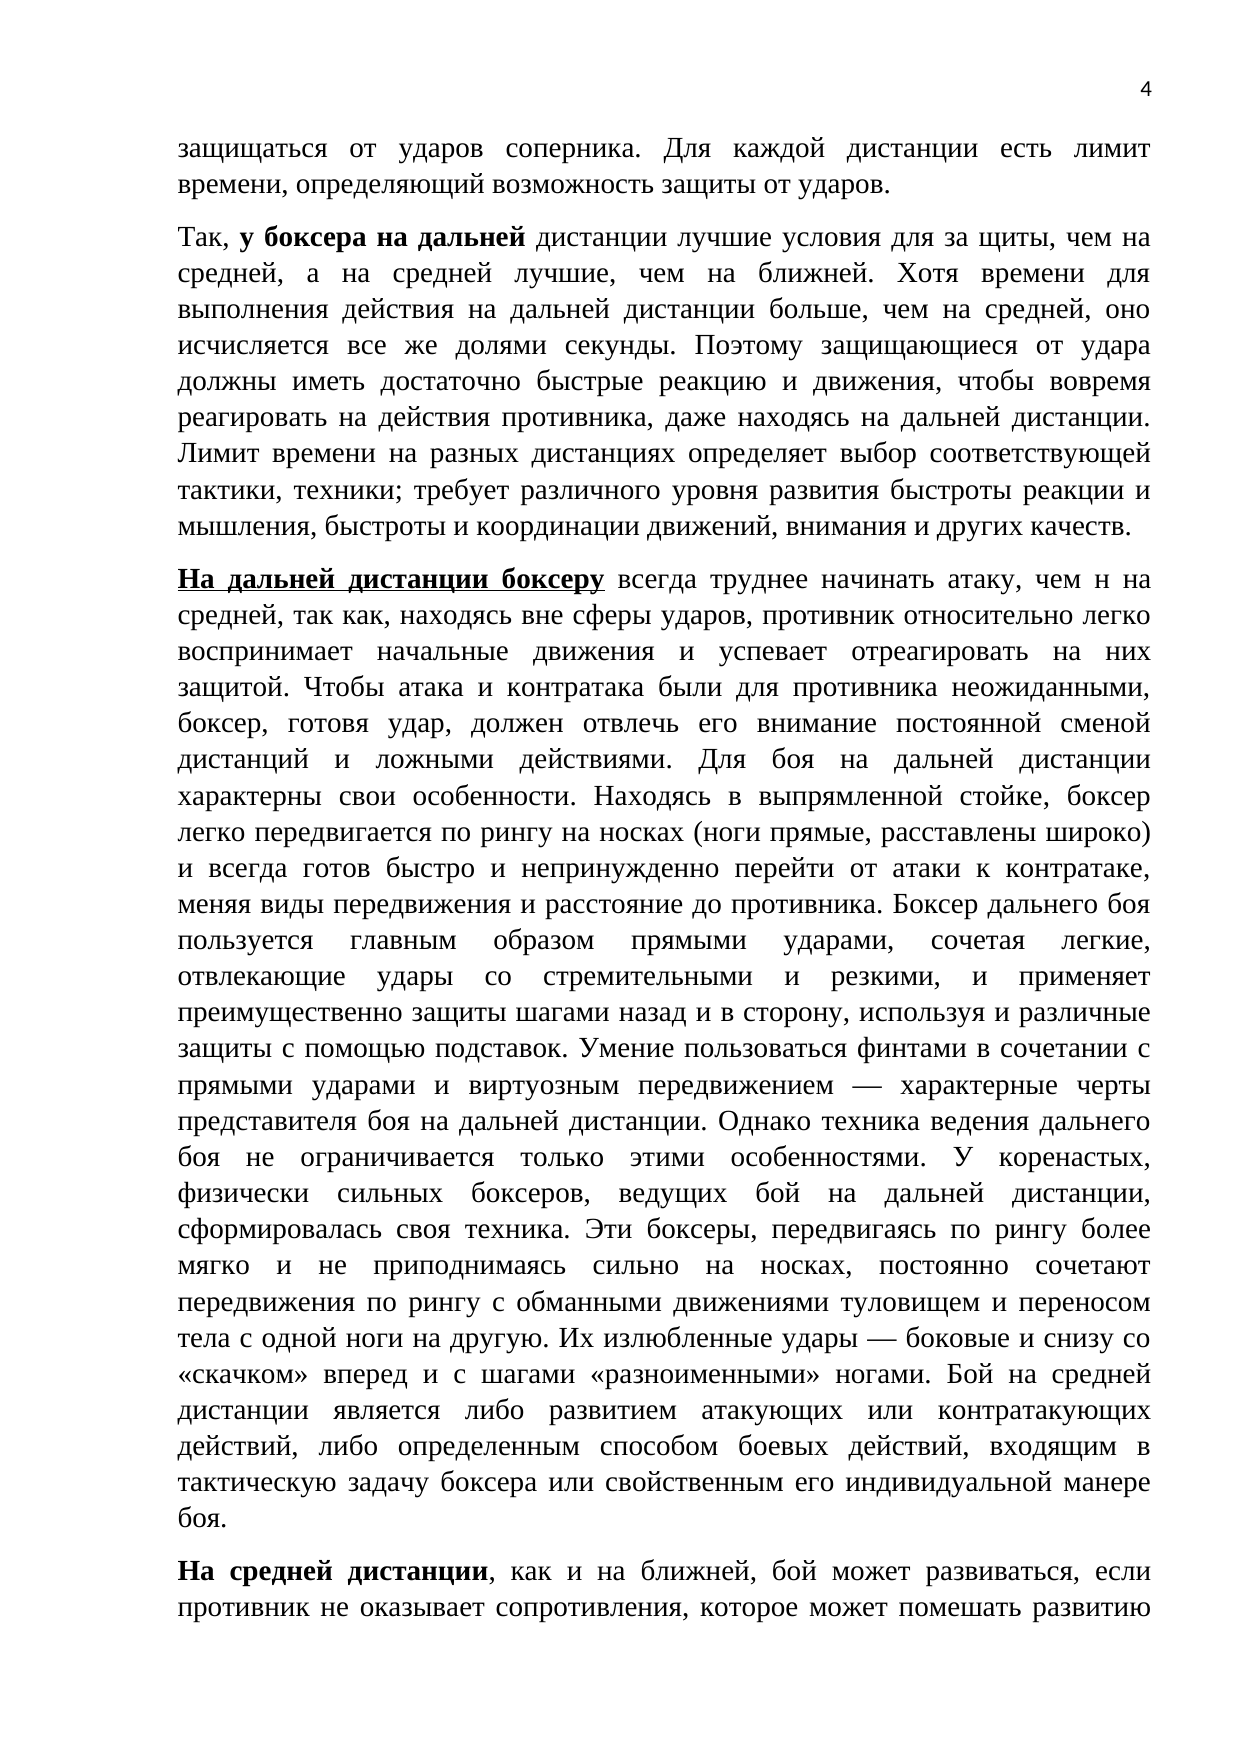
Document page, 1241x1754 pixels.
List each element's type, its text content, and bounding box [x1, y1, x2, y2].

text Так, у боксера на дальней дистанции лучшие условия для за щиты, чем на средней, а на средней лучшие, чем на ближней. Хотя времени для выполнения действия на дальней дистанции больше, чем на средней, оно исчисляется все же долями секунды. Поэтому защищающиеся от удара должны иметь достаточно быстрые реакцию и движения, чтобы вовремя реагировать на действия противника, даже находясь на дальней дистанции. Лимит времени на разных дистанциях определяет выбор соответствующей тактики, техники; требует различного уровня развития быстроты реакции и мышления, быстроты и координации движений, внимания и других качеств. [177, 219, 1152, 541]
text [177, 130, 1152, 199]
text На дальней дистанции боксеру всегда труднее начинать атаку, чем н на средней, так как, находясь вне сферы ударов, противник относительно легко воспринимает начальные движения и успевает отреагировать на них защитой. Чтобы атака и контратака были для противника неожиданными, боксер, готовя удар, должен отвлечь его внимание постоянной сменой дистанций и ложными действиями. Для боя на дальней дистанции характерны свои особенности. Находясь в выпрямленной стойке, боксер легко передвигается по рингу на носках (ноги прямые, расставлены широко) и всегда готов быстро и непринужденно перейти от атаки к контратаке, меняя виды передвижения и расстояние до противника. Боксер дальнего боя пользуется главным образом прямыми ударами, сочетая легкие, отвлекающие удары со стремительными и резкими, и применяет преимущественно защиты шагами назад и в сторону, используя и различные защиты с помощью подставок. Умение пользоваться финтами в сочетании с прямыми ударами и виртуозным передвижением — характерные черты представителя боя на дальней дистанции. Однако техника ведения дальнего боя не ограничивается только этими особенностями. У коренастых, физически сильных боксеров, ведущих бой на дальней дистанции, сформировалась своя техника. Эти боксеры, передвигаясь по рингу более мягко и не приподнимаясь сильно на носках, постоянно сочетают передвижения по рингу с обманными движениями туловищем и переносом тела с одной ноги на другую. Их излюбленные удары — боковые и снизу со «скачком» вперед и с шагами «разноименными» ногами. Бой на средней дистанции является либо развитием атакующих или контратакующих действий, либо определенным способом боевых действий, входящим в тактическую задачу боксера или свойственным его индивидуальной манере боя. [177, 561, 1152, 1534]
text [177, 1553, 1152, 1623]
